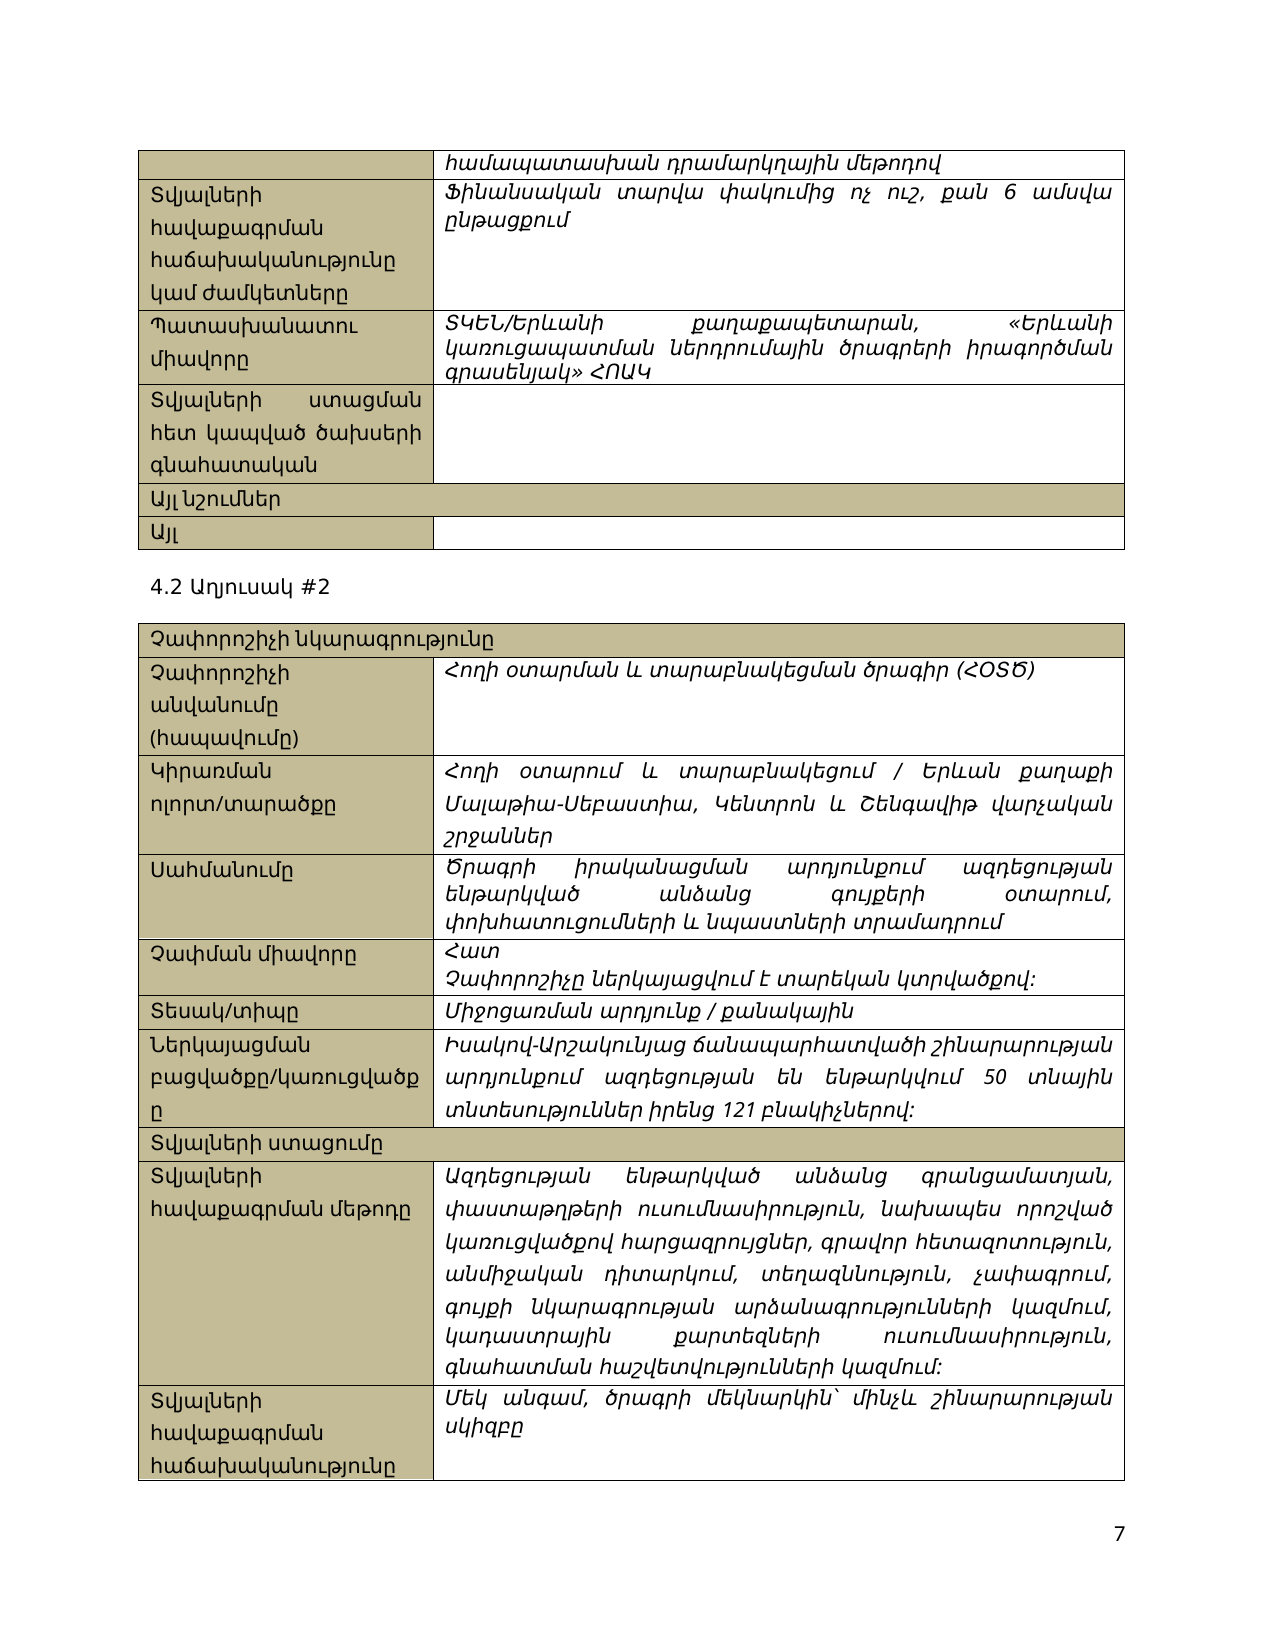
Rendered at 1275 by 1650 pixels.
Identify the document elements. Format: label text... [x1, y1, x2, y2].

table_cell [139, 1386, 433, 1479]
table_cell Տեսակ/տիպը [139, 996, 433, 1029]
table_cell Ծրագրի իրականացման արդյունքում ազդեցության ենթարկված անձանց գույքերի օտարում, փոխհատուցումների և նպաստների տրամադրում [434, 855, 1124, 938]
table_cell Այլ նշումներ [139, 484, 1124, 516]
table_cell Կիրառման ոլորտ/տարածքը [139, 756, 433, 854]
table_cell Հատ Չափորոշիչը ներկայացվում է տարեկան կտրվածքով: [434, 940, 1124, 995]
text 4.2 Աղյուսակ #2 [150, 575, 1125, 599]
table_cell Միջոցառման արդյունք / քանակային [434, 996, 1124, 1029]
table_cell Տվյալների ստացման հետ կապված ծախսերի գնահատական [139, 385, 433, 483]
table_cell Հողի օտարման և տարաբնակեցման ծրագիր (ՀՕՏԾ) [434, 658, 1124, 755]
table_cell Իսակով-Արշակունյաց ճանապարհատվածի շինարարության արդյունքում ազդեցության են ենթարկվում 50 տնային տնտեսություններ իրենց 121 բնակիչներով: [434, 1030, 1124, 1127]
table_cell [139, 151, 433, 179]
table_cell Չափման միավորը [139, 940, 433, 995]
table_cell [434, 1386, 1124, 1479]
table_cell Տվյալների հավաքագրման մեթոդը [139, 1162, 433, 1385]
table_cell Ներկայացման բացվածքը/կառուցվածքը [139, 1030, 433, 1127]
table_cell Այլ [139, 517, 433, 549]
table_cell Չափորոշիչի անվանումը (հապավումը) [139, 658, 433, 755]
table_cell Հողի օտարում և տարաբնակեցում / Երևան քաղաքի Մալաթիա-Սեբաստիա, Կենտրոն և Շենգավիթ վարչական շրջաններ [434, 756, 1124, 854]
table_cell Սահմանումը [139, 855, 433, 938]
table_cell Պատասխանատու միավորը [139, 311, 433, 384]
table_cell Տվյալների հավաքագրման հաճախականությունը կամ ժամկետները [139, 180, 433, 310]
table_cell Ֆինանսական տարվա փակումից ոչ ուշ, քան 6 ամսվա ընթացքում [434, 180, 1124, 310]
table_cell [434, 385, 1124, 483]
table_cell [434, 517, 1124, 549]
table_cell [434, 151, 1124, 179]
table_cell ՏԿԵՆ/Երևանի քաղաքապետարան, «Երևանի կառուցապատման ներդրումային ծրագրերի իրագործման գրասենյակ» ՀՈԱԿ [434, 311, 1124, 384]
table_cell Ազդեցության ենթարկված անձանց գրանցամատյան, փաստաթղթերի ուսումնասիրություն, նախապես որոշված կառուցվածքով հարցազրույցներ, գրավոր հետազոտություն, անմիջական դիտարկում, տեղազննություն, չափագրում, գույքի նկարագրության արձանագրությունների կազմում, կադաստրային քարտեզների ուսումնասիրություն, գնահատման հաշվետվությունների կազմում: [434, 1162, 1124, 1385]
table_cell Տվյալների ստացումը [139, 1128, 1124, 1161]
table_header Չափորոշիչի նկարագրությունը [139, 624, 1124, 657]
